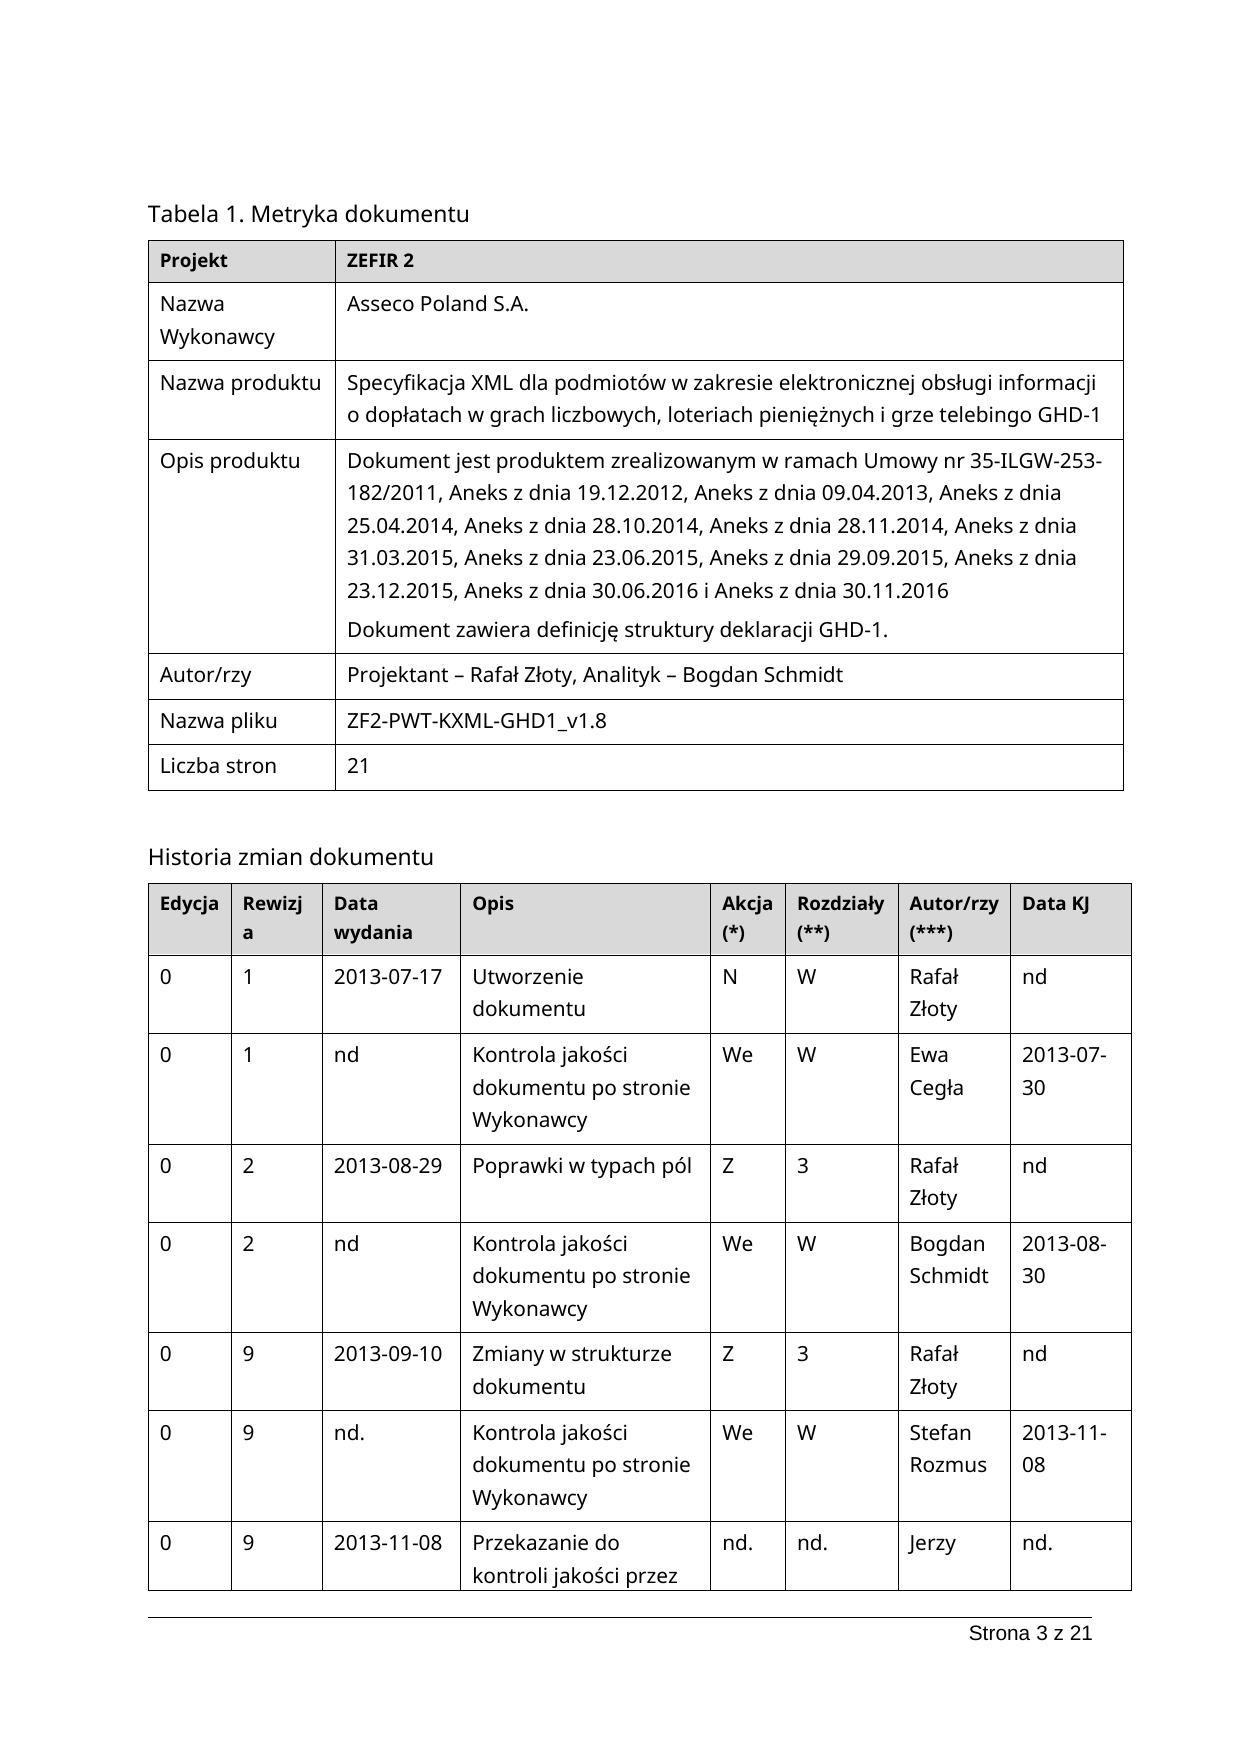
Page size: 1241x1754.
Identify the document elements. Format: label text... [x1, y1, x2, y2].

table_cell Specyfikacja XML dla podmiotów w zakresie elektronicznej obsługi informacji o dopłatach w grach liczbowych, loteriach pieniężnych i grze telebingo GHD-1 [336, 361, 1123, 438]
table_cell Utworzenie dokumentu [461, 956, 710, 1033]
table_cell Liczba stron [149, 745, 335, 790]
table_cell Projektant – Rafał Złoty, Analityk – Bogdan Schmidt [336, 654, 1123, 699]
table_header Autor/rzy (***) [899, 884, 1010, 954]
table_cell 2013-08-30 [1011, 1223, 1131, 1332]
table_cell Kontrola jakości dokumentu po stronie Wykonawcy [461, 1223, 710, 1332]
table_cell Rafał Złoty [899, 956, 1010, 1033]
table_cell 0 [149, 1145, 231, 1222]
table_cell nd [1011, 956, 1131, 1033]
table_cell nd. [786, 1522, 898, 1589]
table_header Edycja [149, 884, 231, 954]
table_cell 9 [232, 1522, 322, 1589]
table_cell 2013-11-08 [1011, 1411, 1131, 1521]
table_header Projekt [149, 241, 335, 282]
table_cell W [786, 956, 898, 1033]
table_cell Autor/rzy [149, 654, 335, 699]
table_header Rewizja [232, 884, 322, 954]
table_cell ZF2-PWT-KXML-GHD1_v1.8 [336, 700, 1123, 744]
text Historia zmian dokumentu [148, 841, 1092, 872]
table_header Data KJ [1011, 884, 1131, 954]
table_cell W [786, 1034, 898, 1143]
table_cell nd. [1011, 1522, 1131, 1589]
table_cell Stefan Rozmus [899, 1411, 1010, 1521]
table_cell Jerzy Jeruzol [899, 1522, 1010, 1589]
table_cell Poprawki w typach pól [461, 1145, 710, 1222]
table_cell 18 [336, 745, 1123, 790]
table_cell 2013-11-08 [323, 1522, 460, 1589]
table_cell Nazwa Wykonawcy [149, 283, 335, 360]
table_cell 3 [786, 1145, 898, 1222]
table_header Opis [461, 884, 710, 954]
table_cell 0 [149, 1411, 231, 1521]
text Tabela 1. Metryka dokumentu [148, 198, 1092, 229]
table_cell Zmiany w strukturze dokumentu [461, 1333, 710, 1410]
table_header Data wydania [323, 884, 460, 954]
table_cell 0 [149, 1223, 231, 1332]
table_cell nd [323, 1034, 460, 1143]
table_cell Rafał Złoty [899, 1333, 1010, 1410]
table_cell 0 [149, 1034, 231, 1143]
table_cell 9 [232, 1333, 322, 1410]
table_cell 2 [232, 1223, 322, 1332]
table_cell 1 [232, 956, 322, 1033]
table_cell Kontrola jakości dokumentu po stronie Wykonawcy [461, 1034, 710, 1143]
table_cell nd [1011, 1145, 1131, 1222]
table_header Rozdziały (**) [786, 884, 898, 954]
table_cell 2013-07-30 [1011, 1034, 1131, 1143]
table_cell Bogdan Schmidt [899, 1223, 1010, 1332]
table_cell Asseco Poland S.A. [336, 283, 1123, 360]
table_cell Ewa Cegła [899, 1034, 1010, 1143]
table_cell Z [711, 1333, 785, 1410]
table_cell 2013-08-29 [323, 1145, 460, 1222]
table_cell Kontrola jakości dokumentu po stronie Wykonawcy [461, 1411, 710, 1521]
table_cell 0 [149, 1522, 231, 1589]
table_cell Nazwa produktu [149, 361, 335, 438]
table_cell Z [711, 1145, 785, 1222]
table_cell nd [1011, 1333, 1131, 1410]
table_cell 2013-07-17 [323, 956, 460, 1033]
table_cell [461, 1522, 710, 1589]
table_cell nd. [323, 1411, 460, 1521]
table_cell 1 [232, 1034, 322, 1143]
table_cell N [711, 956, 785, 1033]
table_cell 0 [149, 1333, 231, 1410]
table_cell Opis produktu [149, 440, 335, 653]
table_header ZEFIR 2 [336, 241, 1123, 282]
table_cell nd [323, 1223, 460, 1332]
table_cell We [711, 1411, 785, 1521]
table_cell W [786, 1223, 898, 1332]
table_cell 3 [786, 1333, 898, 1410]
table_cell nd. [711, 1522, 785, 1589]
table_header Akcja (*) [711, 884, 785, 954]
table_cell 9 [232, 1411, 322, 1521]
table_cell 2 [232, 1145, 322, 1222]
table_cell Rafał Złoty [899, 1145, 1010, 1222]
table_cell Dokument jest produktem zrealizowanym w ramach Umowy nr 35-ILGW-253-182/2011, Aneks z dnia 19.12.2012, Aneks z dnia 09.04.2013, Aneks z dnia 25.04.2014, Aneks z dnia 28.10.2014, Aneks z dnia 28.11.2014, Aneks z dnia 31.03.2015, Aneks z dnia 23.06.2015, Aneks z dnia 29.09.2015, Aneks z dnia 23.12.2015, Aneks z dnia 30.06.2016 i Aneks z dnia 30.11.2016 Dokument zawiera definicję struktury deklaracji GHD-1. [336, 440, 1123, 653]
table_cell Nazwa pliku [149, 700, 335, 744]
table_cell W [786, 1411, 898, 1521]
table_cell We [711, 1223, 785, 1332]
table_cell We [711, 1034, 785, 1143]
table_cell 0 [149, 956, 231, 1033]
table_cell 2013-09-10 [323, 1333, 460, 1410]
